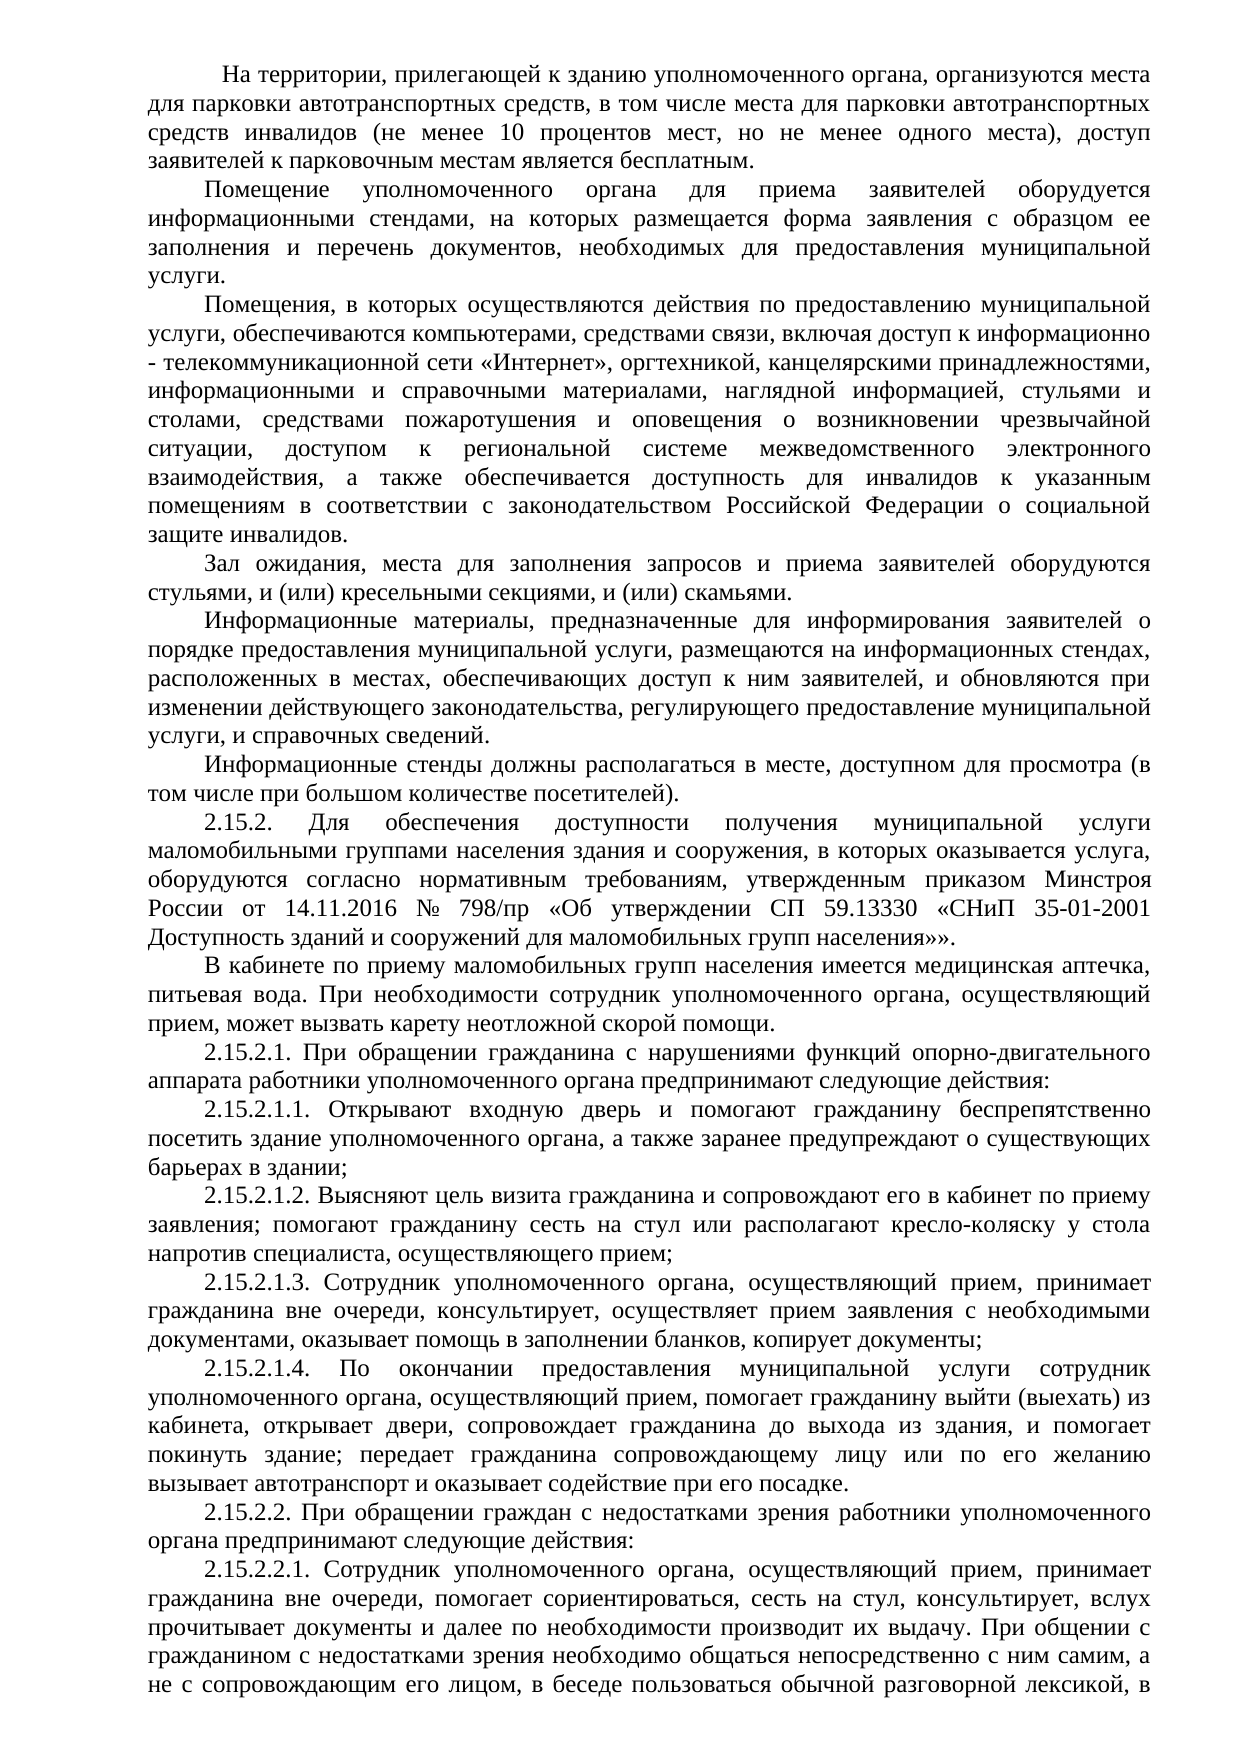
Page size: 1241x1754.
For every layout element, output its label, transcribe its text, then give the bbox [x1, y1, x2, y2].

text 2.15.2.1.3. Сотрудник уполномоченного органа, осуществляющий прием, принимает гражданина вне очереди, консультирует, осуществляет прием заявления с необходимыми документами, оказывает помощь в заполнении бланков, копирует документы; [148, 1267, 1152, 1353]
text Зал ожидания, места для заполнения запросов и приема заявителей оборудуются стульями, и (или) кресельными секциями, и (или) скамьями. [148, 548, 1152, 605]
text Информационные стенды должны располагаться в месте, доступном для просмотра (в том числе при большом количестве посетителей). [148, 749, 1152, 807]
text 2.15.2.1.2. Выясняют цель визита гражданина и сопровождают его в кабинет по приему заявления; помогают гражданину сесть на стул или располагают кресло-коляску у стола напротив специалиста, осуществляющего прием; [148, 1180, 1152, 1267]
text 2.15.2.1.4. По окончании предоставления муниципальной услуги сотрудник уполномоченного органа, осуществляющий прием, помогает гражданину выйти (выехать) из кабинета, открывает двери, сопровождает гражданина до выхода из здания, и помогает покинуть здание; передает гражданина сопровождающему лицу или по его желанию вызывает автотранспорт и оказывает содействие при его посадке. [148, 1353, 1152, 1497]
text В кабинете по приему маломобильных групп населения имеется медицинская аптечка, питьевая вода. При необходимости сотрудник уполномоченного органа, осуществляющий прием, может вызвать карету неотложной скорой помощи. [148, 950, 1152, 1037]
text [148, 1554, 1152, 1698]
text 2.15.2.2. При обращении граждан с недостатками зрения работники уполномоченного органа предпринимают следующие действия: [148, 1497, 1152, 1554]
text На территории, прилегающей к зданию уполномоченного органа, организуются места для парковки автотранспортных средств, в том числе места для парковки автотранспортных средств инвалидов (не менее 10 процентов мест, но не менее одного места), доступ заявителей к парковочным местам является бесплатным. [148, 59, 1152, 174]
text 2.15.2. Для обеспечения доступности получения муниципальной услуги маломобильными группами населения здания и сооружения, в которых оказывается услуга, оборудуются согласно нормативным требованиям, утвержденным приказом Минстроя России от 14.11.2016 № 798/пр «Об утверждении СП 59.13330 «СНиП 35-01-2001 Доступность зданий и сооружений для маломобильных групп населения»». [148, 807, 1152, 950]
text Информационные материалы, предназначенные для информирования заявителей о порядке предоставления муниципальной услуги, размещаются на информационных стендах, расположенных в местах, обеспечивающих доступ к ним заявителей, и обновляются при изменении действующего законодательства, регулирующего предоставление муниципальной услуги, и справочных сведений. [148, 605, 1152, 749]
text Помещение уполномоченного органа для приема заявителей оборудуется информационными стендами, на которых размещается форма заявления с образцом ее заполнения и перечень документов, необходимых для предоставления муниципальной услуги. [148, 174, 1152, 289]
text Помещения, в которых осуществляются действия по предоставлению муниципальной услуги, обеспечиваются компьютерами, средствами связи, включая доступ к информационно - телекоммуникационной сети «Интернет», оргтехникой, канцелярскими принадлежностями, информационными и справочными материалами, наглядной информацией, стульями и столами, средствами пожаротушения и оповещения о возникновении чрезвычайной ситуации, доступом к региональной системе межведомственного электронного взаимодействия, а также обеспечивается доступность для инвалидов к указанным помещениям в соответствии с законодательством Российской Федерации о социальной защите инвалидов. [148, 289, 1152, 548]
text 2.15.2.1.1. Открывают входную дверь и помогают гражданину беспрепятственно посетить здание уполномоченного органа, а также заранее предупреждают о существующих барьерах в здании; [148, 1094, 1152, 1180]
text 2.15.2.1. При обращении гражданина с нарушениями функций опорно-двигательного аппарата работники уполномоченного органа предпринимают следующие действия: [148, 1037, 1152, 1094]
